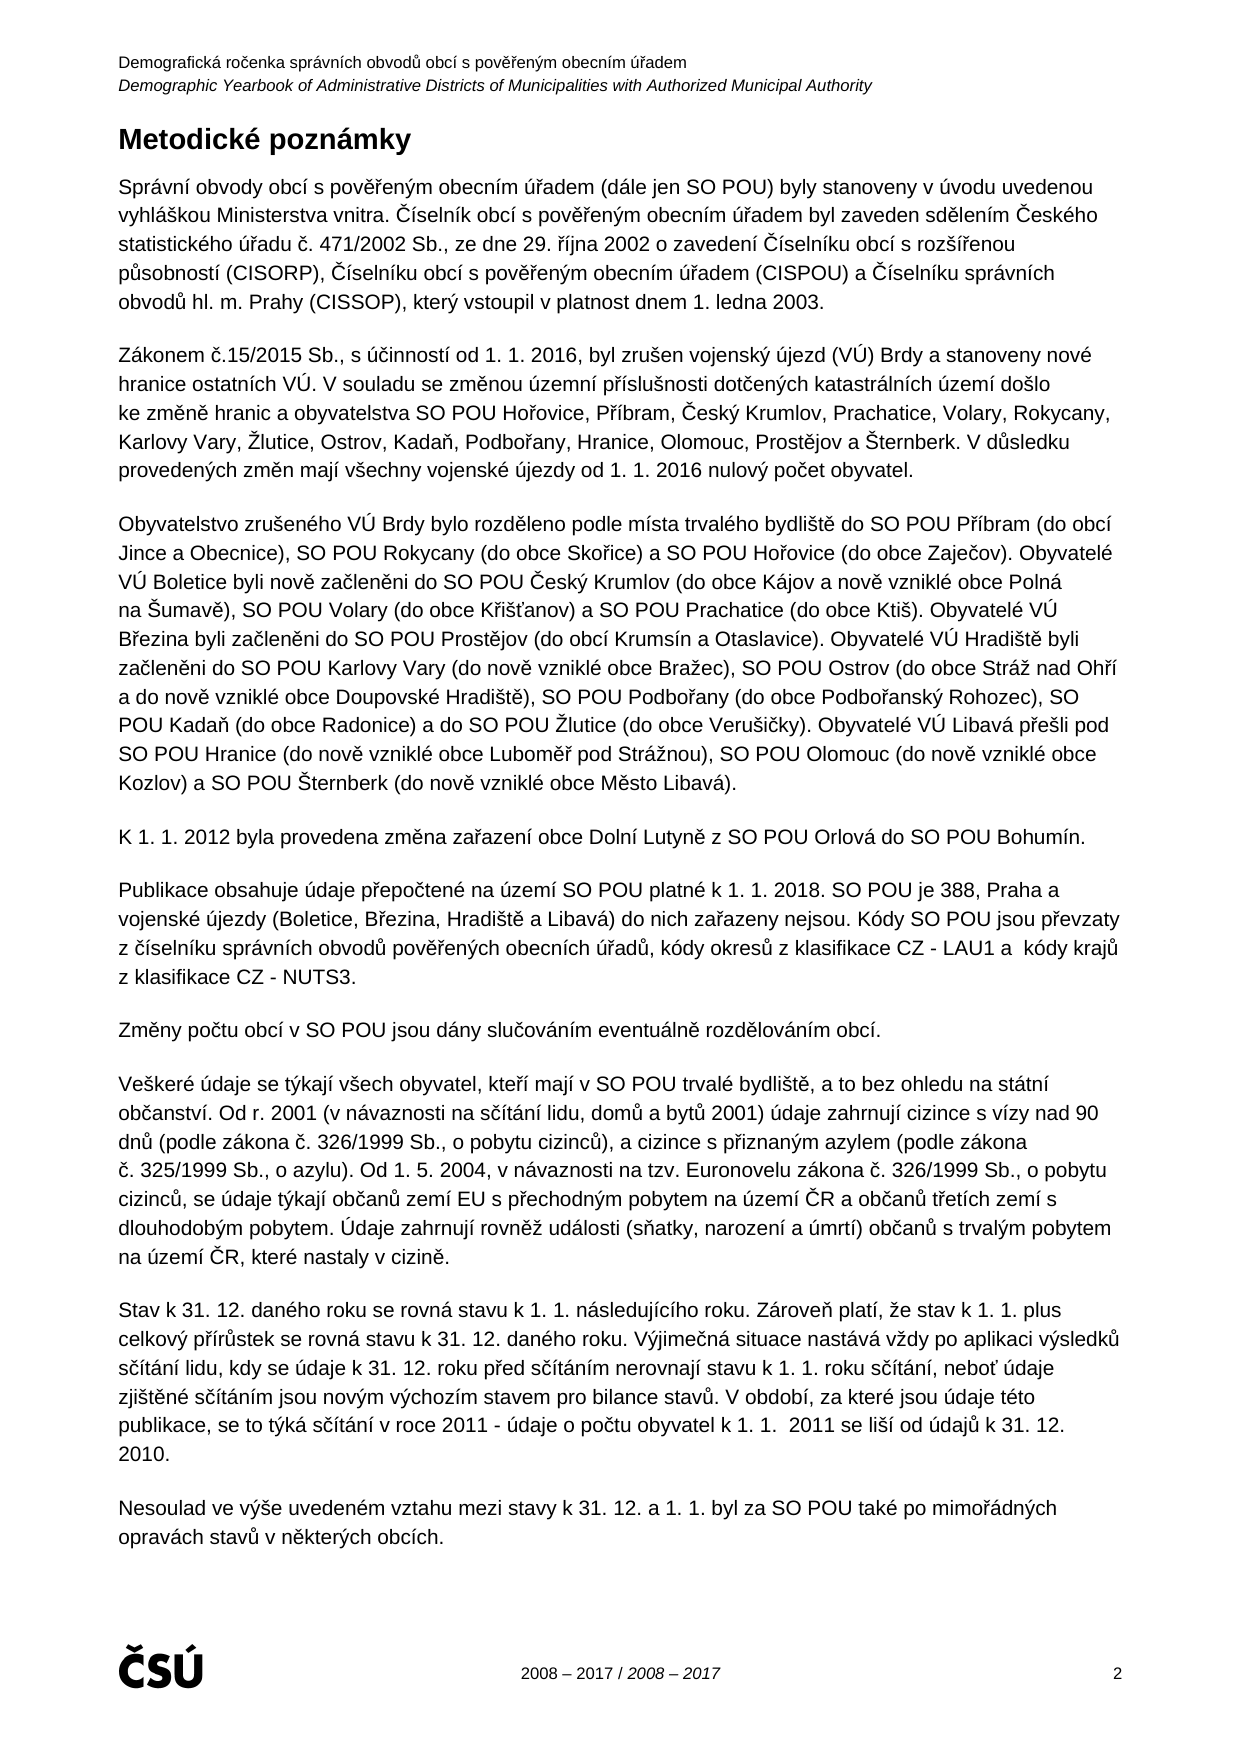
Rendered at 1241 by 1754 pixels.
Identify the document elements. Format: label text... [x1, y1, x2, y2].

text Správní obvody obcí s pověřeným obecním úřadem (dále jen SO POU) byly stanoveny v úvodu uvedenou vyhláškou Ministerstva vnitra. Číselník obcí s pověřeným obecním úřadem byl zaveden sdělením Českého statistického úřadu č. 471/2002 Sb., ze dne 29. října 2002 o zavedení Číselníku obcí s rozšířenou působností (CISORP), Číselníku obcí s pověřeným obecním úřadem (CISPOU) a Číselníku správních obvodů hl. m. Prahy (CISSOP), který vstoupil v platnost dnem 1. ledna 2003. [118, 174, 1122, 313]
text Stav k 31. 12. daného roku se rovná stavu k 1. 1. následujícího roku. Zároveň platí, že stav k 1. 1. plus celkový přírůstek se rovná stavu k 31. 12. daného roku. Výjimečná situace nastává vždy po aplikaci výsledků sčítání lidu, kdy se údaje k 31. 12. roku před sčítáním nerovnají stavu k 1. 1. roku sčítání, neboť údaje zjištěné sčítáním jsou novým výchozím stavem pro bilance stavů. V období, za které jsou údaje této publikace, se to týká sčítání v roce 2011 - údaje o počtu obyvatel k 1. 1. 2011 se liší od údajů k 31. 12. 2010. [118, 1298, 1122, 1466]
picture [118, 1643, 203, 1689]
text Zákonem č.15/2015 Sb., s účinností od 1. 1. 2016, byl zrušen vojenský újezd (VÚ) Brdy a stanoveny nové hranice ostatních VÚ. V souladu se změnou územní příslušnosti dotčených katastrálních území došlo ke změně hranic a obyvatelstva SO POU Hořovice, Příbram, Český Krumlov, Prachatice, Volary, Rokycany, Karlovy Vary, Žlutice, Ostrov, Kadaň, Podbořany, Hranice, Olomouc, Prostějov a Šternberk. V důsledku provedených změn mají všechny vojenské újezdy od 1. 1. 2016 nulový počet obyvatel. [118, 343, 1122, 482]
text Změny počtu obcí v SO POU jsou dány slučováním eventuálně rozdělováním obcí. [118, 1018, 1122, 1042]
text Publikace obsahuje údaje přepočtené na území SO POU platné k 1. 1. 2018. SO POU je 388, Praha a vojenské újezdy (Boletice, Březina, Hradiště a Libavá) do nich zařazeny nejsou. Kódy SO POU jsou převzaty z číselníku správních obvodů pověřených obecních úřadů, kódy okresů z klasifikace CZ - LAU1 a kódy krajů z klasifikace CZ - NUTS3. [118, 878, 1122, 988]
text Metodické poznámky [118, 122, 1122, 155]
text Nesoulad ve výše uvedeném vztahu mezi stavy k 31. 12. a 1. 1. byl za SO POU také po mimořádných opravách stavů v některých obcích. [118, 1496, 1122, 1548]
text Veškeré údaje se týkají všech obyvatel, kteří mají v SO POU trvalé bydliště, a to bez ohledu na státní občanství. Od r. 2001 (v návaznosti na sčítání lidu, domů a bytů 2001) údaje zahrnují cizince s vízy nad 90 dnů (podle zákona č. 326/1999 Sb., o pobytu cizinců), a cizince s přiznaným azylem (podle zákona č. 325/1999 Sb., o azylu). Od 1. 5. 2004, v návaznosti na tzv. Euronovelu zákona č. 326/1999 Sb., o pobytu cizinců, se údaje týkají občanů zemí EU s přechodným pobytem na území ČR a občanů třetích zemí s dlouhodobým pobytem. Údaje zahrnují rovněž události (sňatky, narození a úmrtí) občanů s trvalým pobytem na území ČR, které nastaly v cizině. [118, 1072, 1122, 1268]
text Obyvatelstvo zrušeného VÚ Brdy bylo rozděleno podle místa trvalého bydliště do SO POU Příbram (do obcí Jince a Obecnice), SO POU Rokycany (do obce Skořice) a SO POU Hořovice (do obce Zaječov). Obyvatelé VÚ Boletice byli nově začleněni do SO POU Český Krumlov (do obce Kájov a nově vzniklé obce Polná na Šumavě), SO POU Volary (do obce Křišťanov) a SO POU Prachatice (do obce Ktiš). Obyvatelé VÚ Březina byli začleněni do SO POU Prostějov (do obcí Krumsín a Otaslavice). Obyvatelé VÚ Hradiště byli začleněni do SO POU Karlovy Vary (do nově vzniklé obce Bražec), SO POU Ostrov (do obce Stráž nad Ohří a do nově vzniklé obce Doupovské Hradiště), SO POU Podbořany (do obce Podbořanský Rohozec), SO POU Kadaň (do obce Radonice) a do SO POU Žlutice (do obce Verušičky). Obyvatelé VÚ Libavá přešli pod SO POU Hranice (do nově vzniklé obce Luboměř pod Strážnou), SO POU Olomouc (do nově vzniklé obce Kozlov) a SO POU Šternberk (do nově vzniklé obce Město Libavá). [118, 512, 1122, 795]
text K 1. 1. 2012 byla provedena změna zařazení obce Dolní Lutyně z SO POU Orlová do SO POU Bohumín. [118, 824, 1122, 848]
